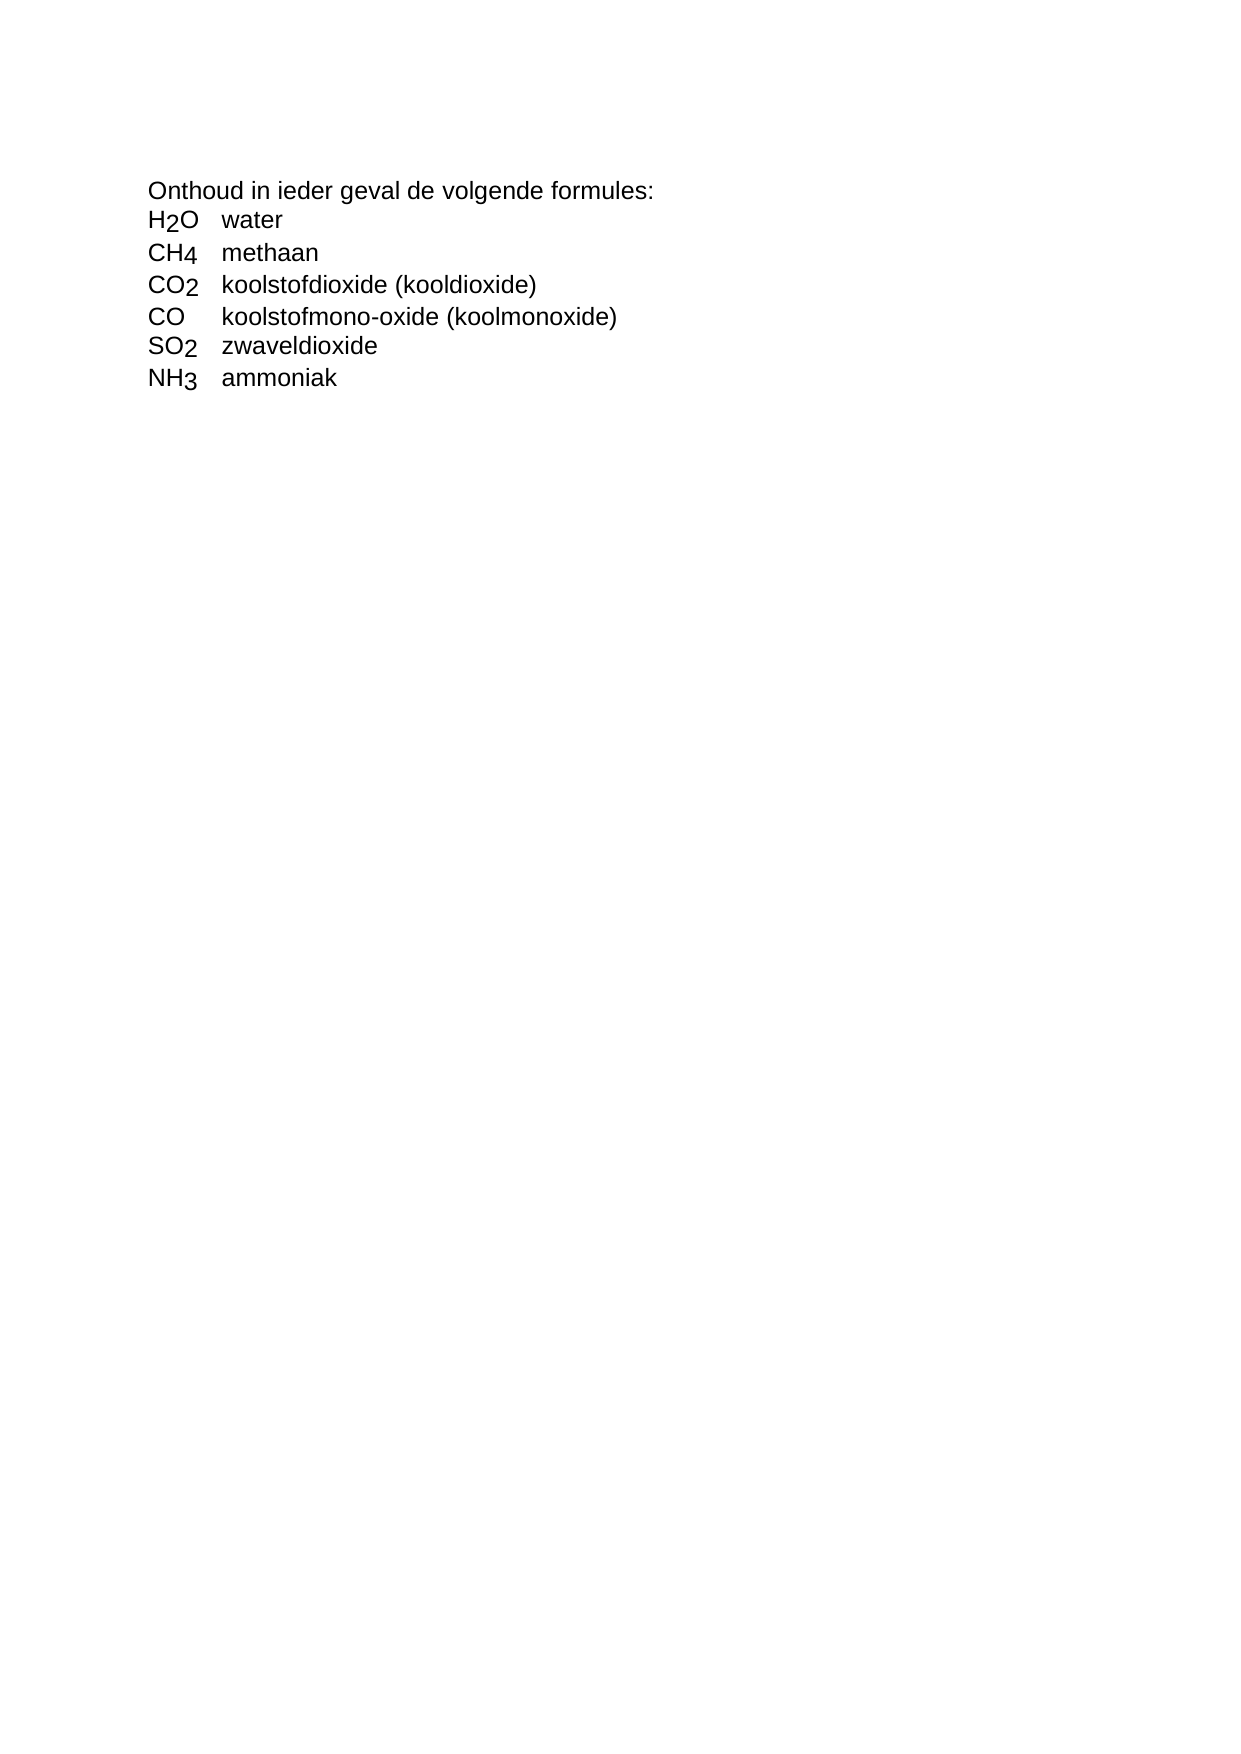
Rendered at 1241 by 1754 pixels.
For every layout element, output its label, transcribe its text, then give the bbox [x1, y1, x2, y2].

text SO2 zwaveldioxide [148, 331, 1093, 363]
text CO koolstofmono-oxide (koolmonoxide) [148, 302, 1093, 331]
text CO2 koolstofdioxide (kooldioxide) [148, 270, 1093, 302]
text Onthoud in ieder geval de volgende formules: [148, 176, 1093, 205]
text CH4 methaan [148, 237, 1093, 270]
text H2O water [148, 205, 1093, 237]
text NH3 ammoniak [148, 363, 1093, 396]
